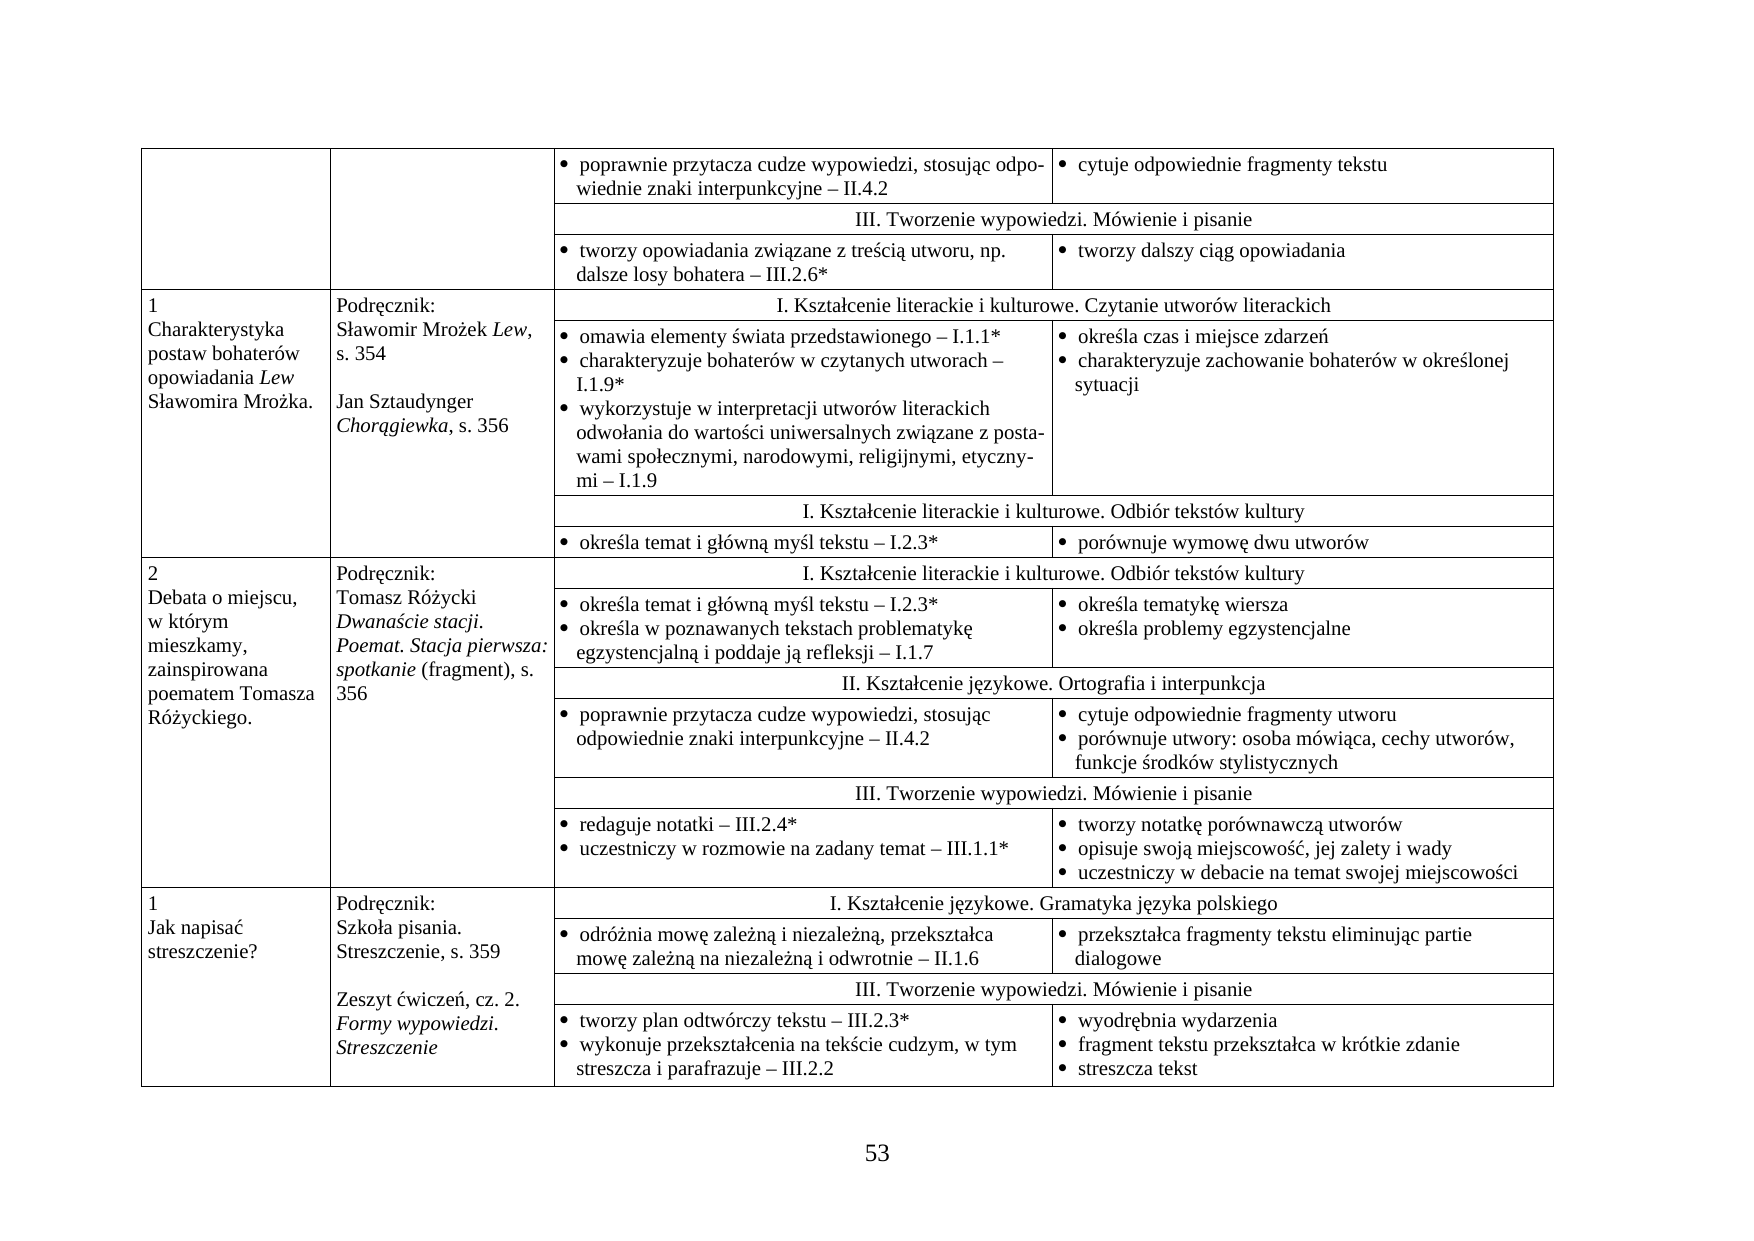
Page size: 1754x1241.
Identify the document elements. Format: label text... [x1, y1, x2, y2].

table_cell I. Kształcenie literackie i kulturowe. Czytanie utworów literackich [555, 290, 1553, 319]
table_cell 2 Debata o miejscu, w którym mieszkamy, zainspirowana poematem Tomasza Różyckiego. [142, 558, 330, 887]
table_cell I. Kształcenie literackie i kulturowe. Odbiór tekstów kultury [555, 496, 1553, 526]
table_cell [555, 1005, 1052, 1086]
table_cell omawia elementy świata przedstawionego – I.1.1* charakteryzuje bohaterów w czytanych utworach – I.1.9* wykorzystuje w interpretacji utworów literackich odwołania do wartości uniwersalnych związane z postawami społecznymi, narodowymi, religijnymi, etycznymi – I.1.9 [555, 321, 1052, 495]
table_cell redaguje notatki – III.2.4* uczestniczy w rozmowie na zadany temat – III.1.1* [555, 809, 1052, 887]
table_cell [1053, 1005, 1553, 1086]
table_cell poprawnie przytacza cudze wypowiedzi, stosując odpowiednie znaki interpunkcyjne – II.4.2 [555, 149, 1052, 203]
table_cell II. Kształcenie językowe. Ortografia i interpunkcja [555, 668, 1553, 698]
table_cell tworzy opowiadania związane z treścią utworu, np. dalsze losy bohatera – III.2.6* [555, 235, 1052, 289]
table_cell cytuje odpowiednie fragmenty tekstu [1053, 149, 1553, 203]
table_cell określa temat i główną myśl tekstu – I.2.3* [555, 527, 1052, 557]
table_cell III. Tworzenie wypowiedzi. Mówienie i pisanie [555, 204, 1553, 234]
table_cell cytuje odpowiednie fragmenty utworu porównuje utwory: osoba mówiąca, cechy utworów, funkcje środków stylistycznych [1053, 699, 1553, 777]
table_cell I. Kształcenie językowe. Gramatyka języka polskiego [555, 888, 1553, 918]
table_cell określa czas i miejsce zdarzeń charakteryzuje zachowanie bohaterów w określonej sytuacji [1053, 321, 1553, 495]
table_cell określa temat i główną myśl tekstu – I.2.3* określa w poznawanych tekstach problematykę egzystencjalną i poddaje ją refleksji – I.1.7 [555, 589, 1052, 667]
table_cell 1 Charakterystyka postaw bohaterów opowiadania Lew Sławomira Mrożka. [142, 290, 330, 557]
table_cell III. Tworzenie wypowiedzi. Mówienie i pisanie [555, 778, 1553, 808]
table_cell 1 Jak napisać streszczenie? [142, 888, 330, 1086]
table_cell poprawnie przytacza cudze wypowiedzi, stosując odpowiednie znaki interpunkcyjne – II.4.2 [555, 699, 1052, 777]
table_cell Podręcznik: Sławomir Mrożek Lew, s. 354 Jan Sztaudynger Chorągiewka, s. 356 [331, 290, 554, 557]
table_cell III. Tworzenie wypowiedzi. Mówienie i pisanie [555, 974, 1553, 1004]
table_cell odróżnia mowę zależną i niezależną, przekształca mowę zależną na niezależną i odwrotnie – II.1.6 [555, 919, 1052, 973]
table_cell określa tematykę wiersza określa problemy egzystencjalne [1053, 589, 1553, 667]
table_cell Podręcznik: Szkoła pisania. Streszczenie, s. 359 Zeszyt ćwiczeń, cz. 2. Formy wypowiedzi. Streszczenie Ćwiczenia. Streszczenie, s. 126 [331, 888, 554, 1086]
table_cell I. Kształcenie literackie i kulturowe. Odbiór tekstów kultury [555, 558, 1553, 588]
table_cell tworzy dalszy ciąg opowiadania [1053, 235, 1553, 289]
table_cell porównuje wymowę dwu utworów [1053, 527, 1553, 557]
table_cell Podręcznik: Tomasz Różycki Dwanaście stacji. Poemat. Stacja pierwsza: spotkanie (fragment), s. 356 [331, 558, 554, 887]
table_cell tworzy notatkę porównawczą utworów opisuje swoją miejscowość, jej zalety i wady uczestniczy w debacie na temat swojej miejscowości [1053, 809, 1553, 887]
table_cell przekształca fragmenty tekstu eliminując partie dialogowe [1053, 919, 1553, 973]
